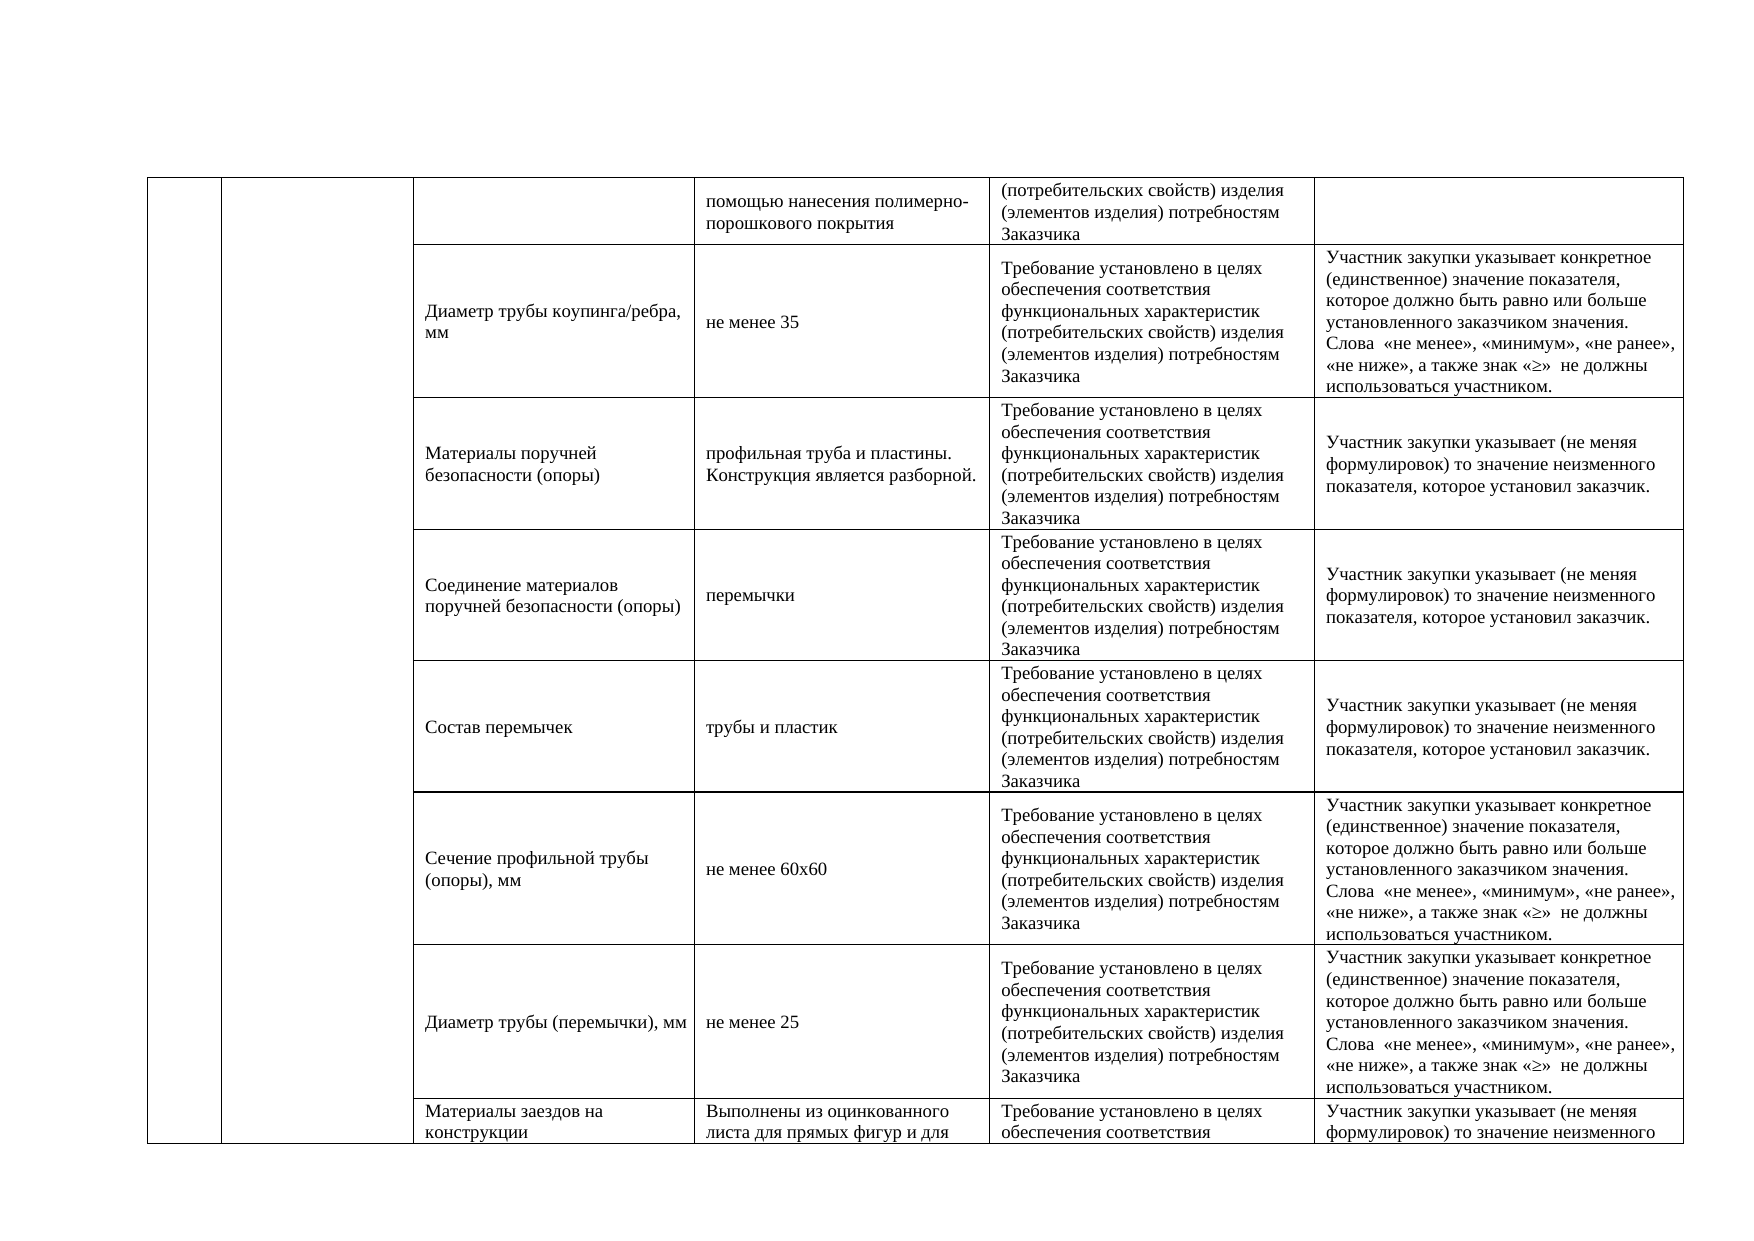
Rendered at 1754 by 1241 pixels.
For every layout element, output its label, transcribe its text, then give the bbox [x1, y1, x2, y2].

table_cell не менее 25 [695, 945, 989, 1097]
table_cell Диаметр трубы коупинга/ребра, мм [414, 245, 694, 397]
table_cell Соединение материалов поручней безопасности (опоры) [414, 530, 694, 660]
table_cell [695, 1099, 989, 1143]
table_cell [1315, 178, 1683, 244]
table_cell не менее 60х60 [695, 793, 989, 944]
table_cell Участник закупки указывает (не меняя формулировок) то значение неизменного показателя, которое установил заказчик. [1315, 398, 1683, 528]
table_cell Сечение профильной трубы (опоры), мм [414, 793, 694, 944]
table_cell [414, 178, 694, 244]
table_cell Участник закупки указывает (не меняя формулировок) то значение неизменного показателя, которое установил заказчик. [1315, 661, 1683, 791]
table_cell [990, 1099, 1314, 1143]
table_cell Участник закупки указывает (не меняя формулировок) то значение неизменного показателя, которое установил заказчик. [1315, 530, 1683, 660]
table_cell перемычки [695, 530, 989, 660]
table_cell профильная труба и пластины. Конструкция является разборной. [695, 398, 989, 528]
table_cell Состав перемычек [414, 661, 694, 791]
table_cell Диаметр трубы (перемычки), мм [414, 945, 694, 1097]
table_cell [695, 178, 989, 244]
table_cell Материалы поручней безопасности (опоры) [414, 398, 694, 528]
table_cell трубы и пластик [695, 661, 989, 791]
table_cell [414, 1099, 694, 1143]
table_cell не менее 35 [695, 245, 989, 397]
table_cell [990, 178, 1314, 244]
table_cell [1315, 1099, 1683, 1143]
